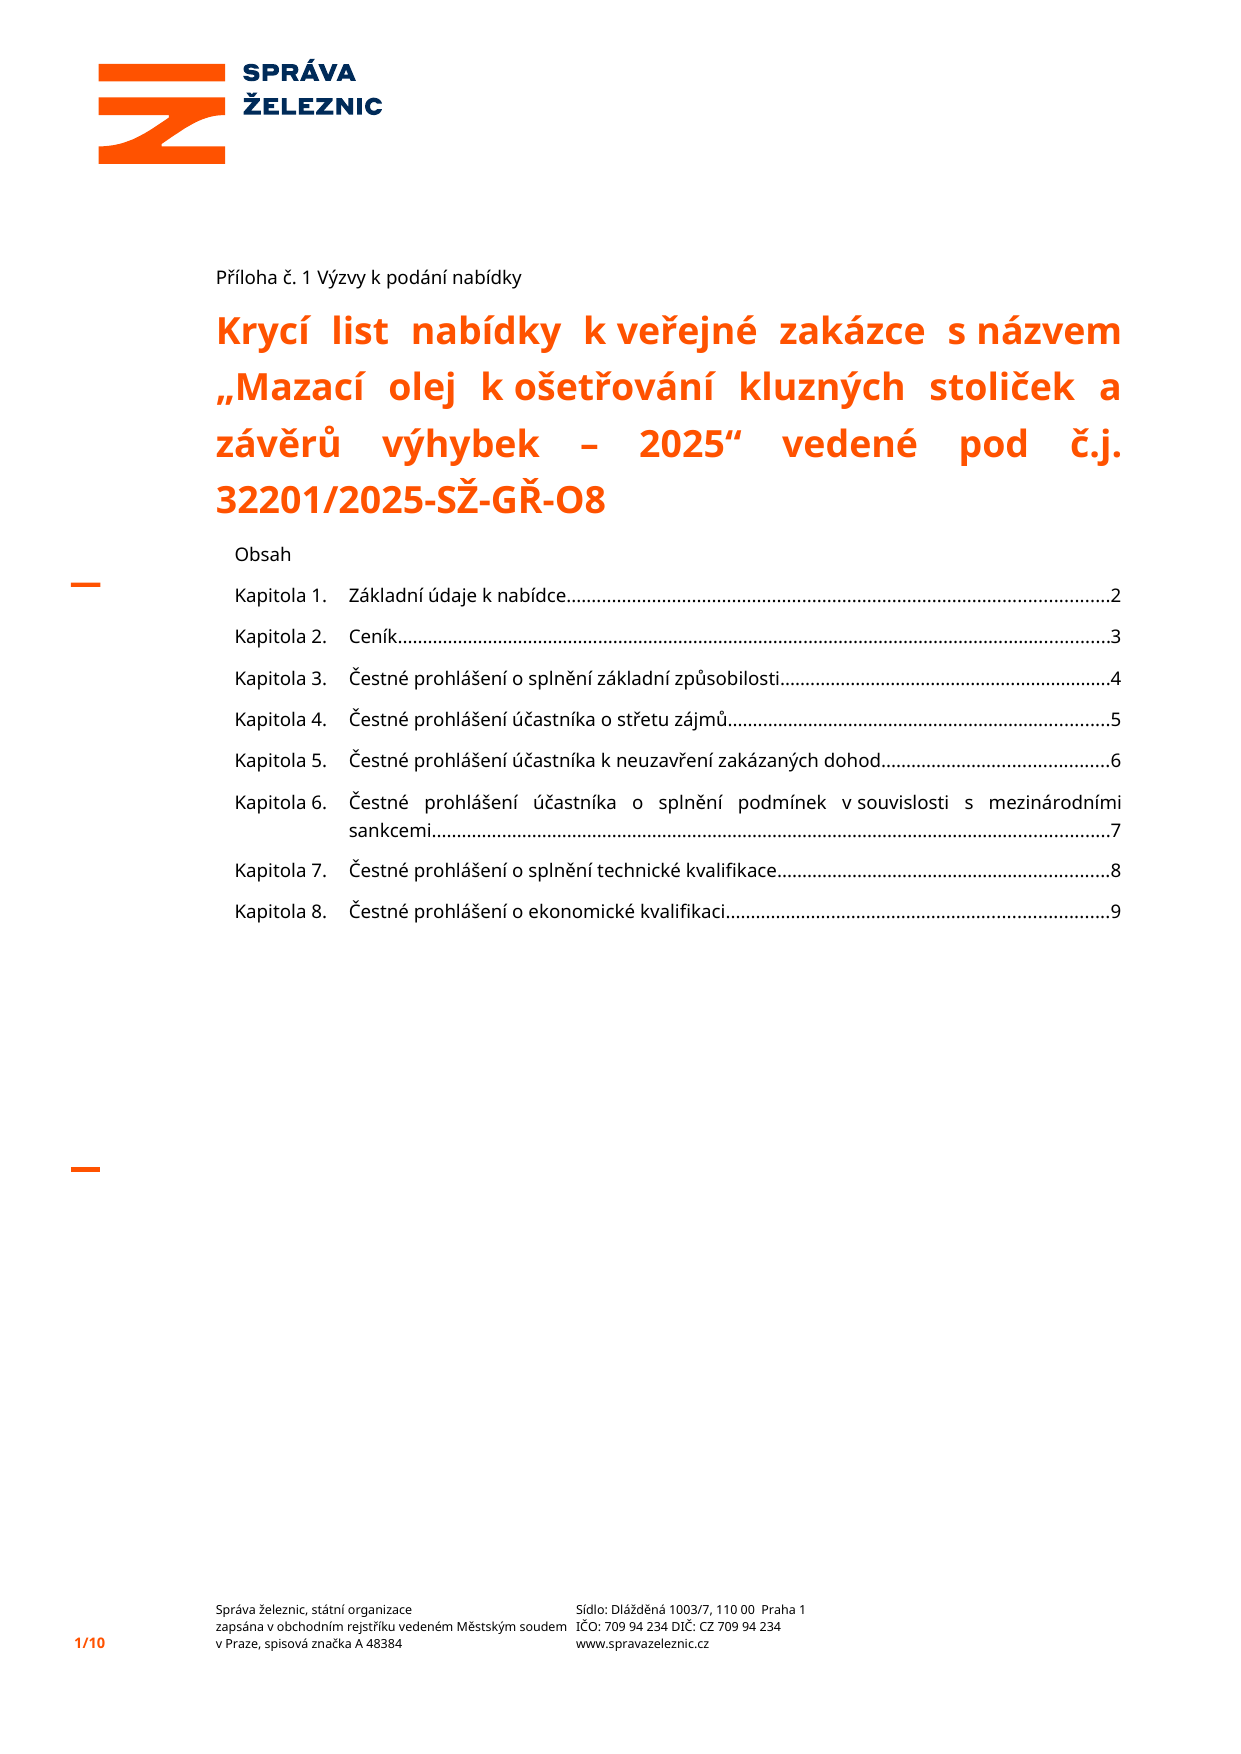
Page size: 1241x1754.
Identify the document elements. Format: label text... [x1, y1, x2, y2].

text Krycí list nabídky k veřejné zakázce s názvem „Mazací olej k ošetřování kluzných stoliček a závěrů výhybek – 2025“ vedené pod č.j. 32201/2025-SŽ-GŘ-O8 [216, 304, 1122, 524]
text Příloha č. 1 Výzvy k podání nabídky [216, 264, 1122, 289]
